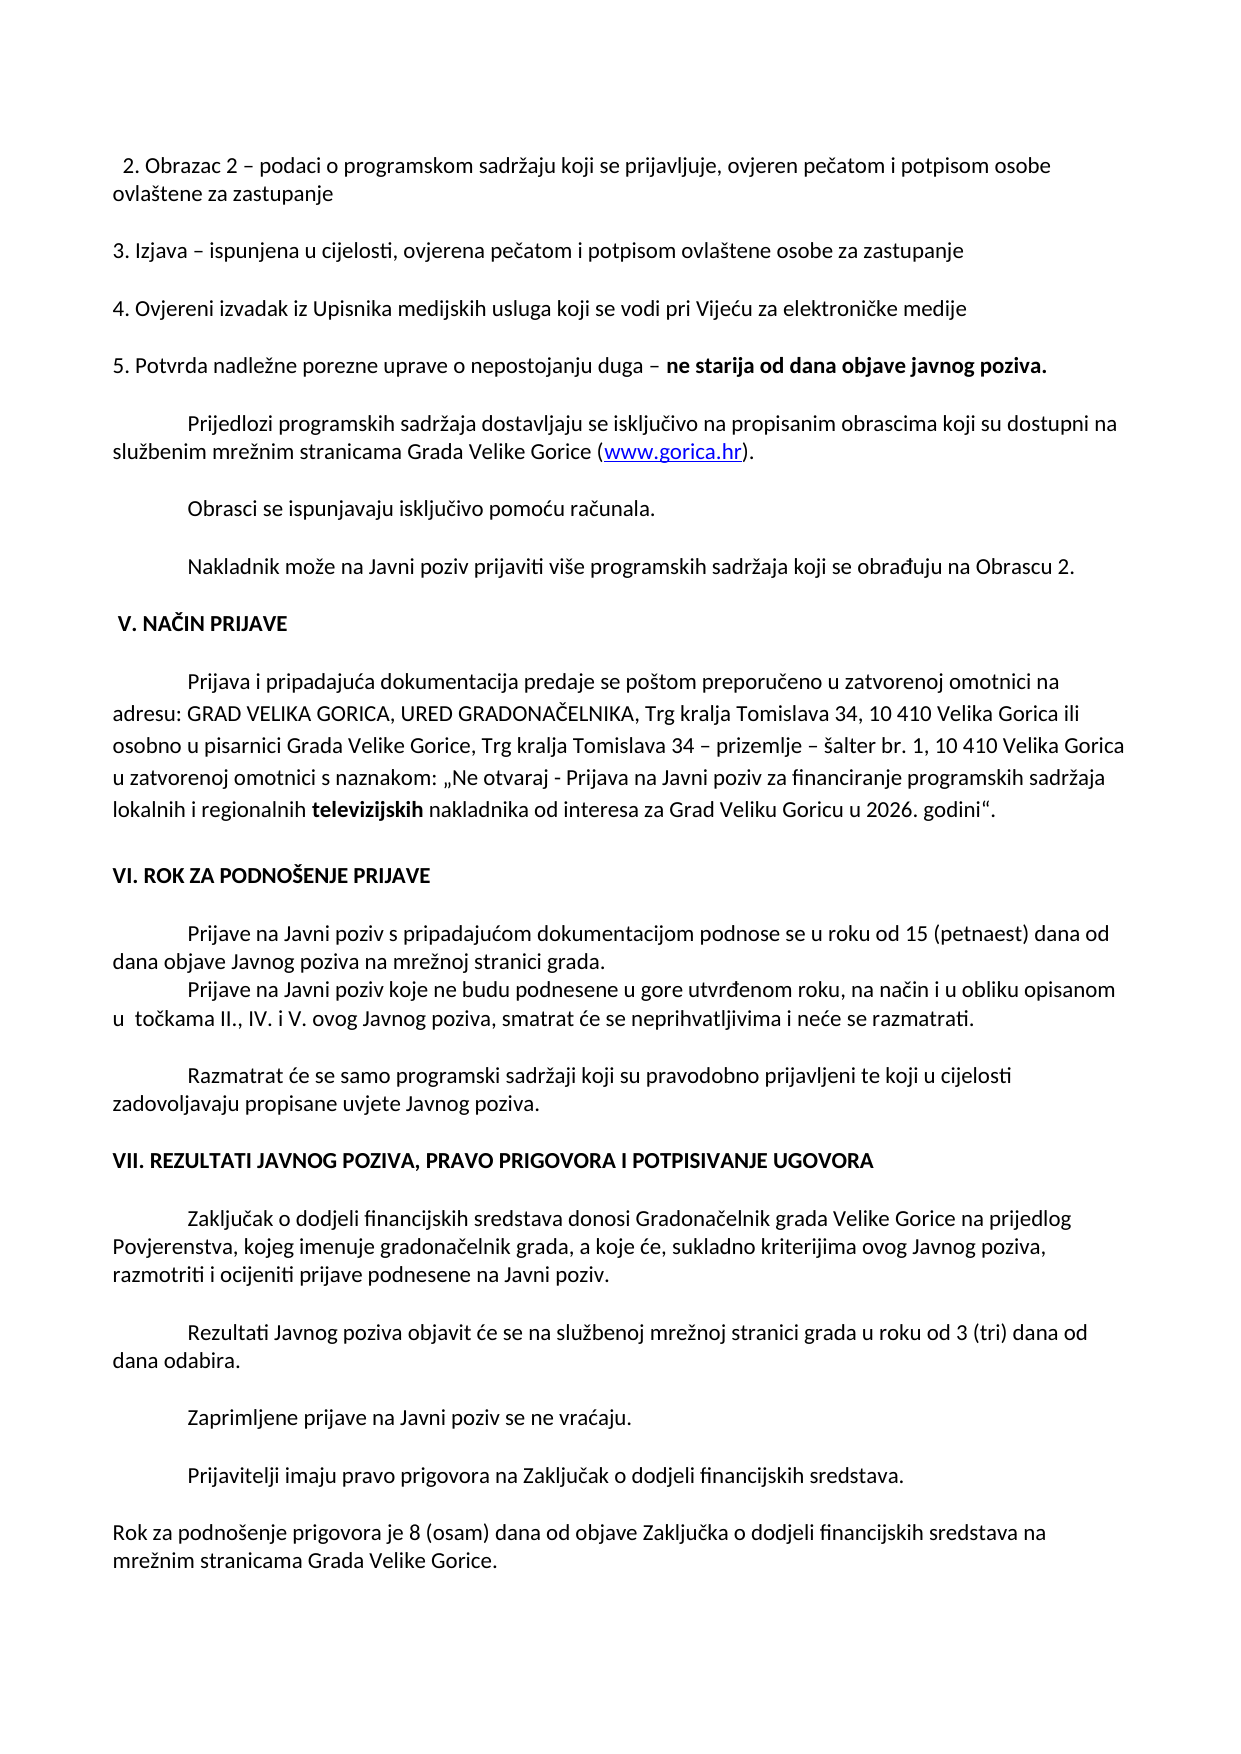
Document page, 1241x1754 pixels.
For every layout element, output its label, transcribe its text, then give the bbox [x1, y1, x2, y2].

text 3. Izjava – ispunjena u cijelosti, ovjerena pečatom i potpisom ovlaštene osobe za zastupanje [112, 236, 1128, 264]
text Prijedlozi programskih sadržaja dostavljaju se isključivo na propisanim obrascima koji su dostupni na službenim mrežnim stranicama Grada Velike Gorice (www.gorica.hr). [112, 409, 1128, 465]
text VII. REZULTATI JAVNOG POZIVA, PRAVO PRIGOVORA I POTPISIVANJE UGOVORA [112, 1147, 1128, 1175]
text Nakladnik može na Javni poziv prijaviti više programskih sadržaja koji se obrađuju na Obrascu 2. [112, 552, 1128, 580]
text Rezultati Javnog poziva objavit će se na službenoj mrežnoj stranici grada u roku od 3 (tri) dana od dana odabira. [112, 1318, 1128, 1374]
text 5. Potvrda nadležne porezne uprave o nepostojanju duga – ne starija od dana objave javnog poziva. [112, 351, 1128, 379]
text Prijave na Javni poziv s pripadajućom dokumentacijom podnose se u roku od 15 (petnaest) dana od dana objave Javnog poziva na mrežnoj stranici grada. [112, 919, 1128, 975]
text Razmatrat će se samo programski sadržaji koji su pravodobno prijavljeni te koji u cijelosti zadovoljavaju propisane uvjete Javnog poziva. [112, 1061, 1128, 1117]
text Zaključak o dodjeli financijskih sredstava donosi Gradonačelnik grada Velike Gorice na prijedlog Povjerenstva, kojeg imenuje gradonačelnik grada, a koje će, sukladno kriterijima ovog Javnog poziva, razmotriti i ocijeniti prijave podnesene na Javni poziv. [112, 1204, 1128, 1288]
text Prijave na Javni poziv koje ne budu podnesene u gore utvrđenom roku, na način i u obliku opisanom u točkama II., IV. i V. ovog Javnog poziva, smatrat će se neprihvatljivima i neće se razmatrati. [112, 976, 1128, 1032]
text VI. ROK ZA PODNOŠENJE PRIJAVE [112, 861, 1128, 889]
text Prijavitelji imaju pravo prigovora na Zaključak o dodjeli financijskih sredstava. [112, 1461, 1128, 1489]
text V. NAČIN PRIJAVE [112, 609, 1128, 637]
text 4. Ovjereni izvadak iz Upisnika medijskih usluga koji se vodi pri Vijeću za elektroničke medije [112, 294, 1128, 322]
text Obrasci se ispunjavaju isključivo pomoću računala. [112, 494, 1128, 522]
text Prijava i pripadajuća dokumentacija predaje se poštom preporučeno u zatvorenoj omotnici na adresu: GRAD VELIKA GORICA, URED GRADONAČELNIKA, Trg kralja Tomislava 34, 10 410 Velika Gorica ili osobno u pisarnici Grada Velike Gorice, Trg kralja Tomislava 34 – prizemlje – šalter br. 1, 10 410 Velika Gorica u zatvorenoj omotnici s naznakom: „Ne otvaraj - Prijava na Javni poziv za financiranje programskih sadržaja lokalnih i regionalnih televizijskih nakladnika od interesa za Grad Veliku Goricu u 2026. godini“. [112, 667, 1128, 823]
text Rok za podnošenje prigovora je 8 (osam) dana od objave Zaključka o dodjeli financijskih sredstava na mrežnim stranicama Grada Velike Gorice. [112, 1518, 1128, 1574]
text Zaprimljene prijave na Javni poziv se ne vraćaju. [112, 1403, 1128, 1431]
text 2. Obrazac 2 – podaci o programskom sadržaju koji se prijavljuje, ovjeren pečatom i potpisom osobe ovlaštene za zastupanje [112, 151, 1128, 207]
